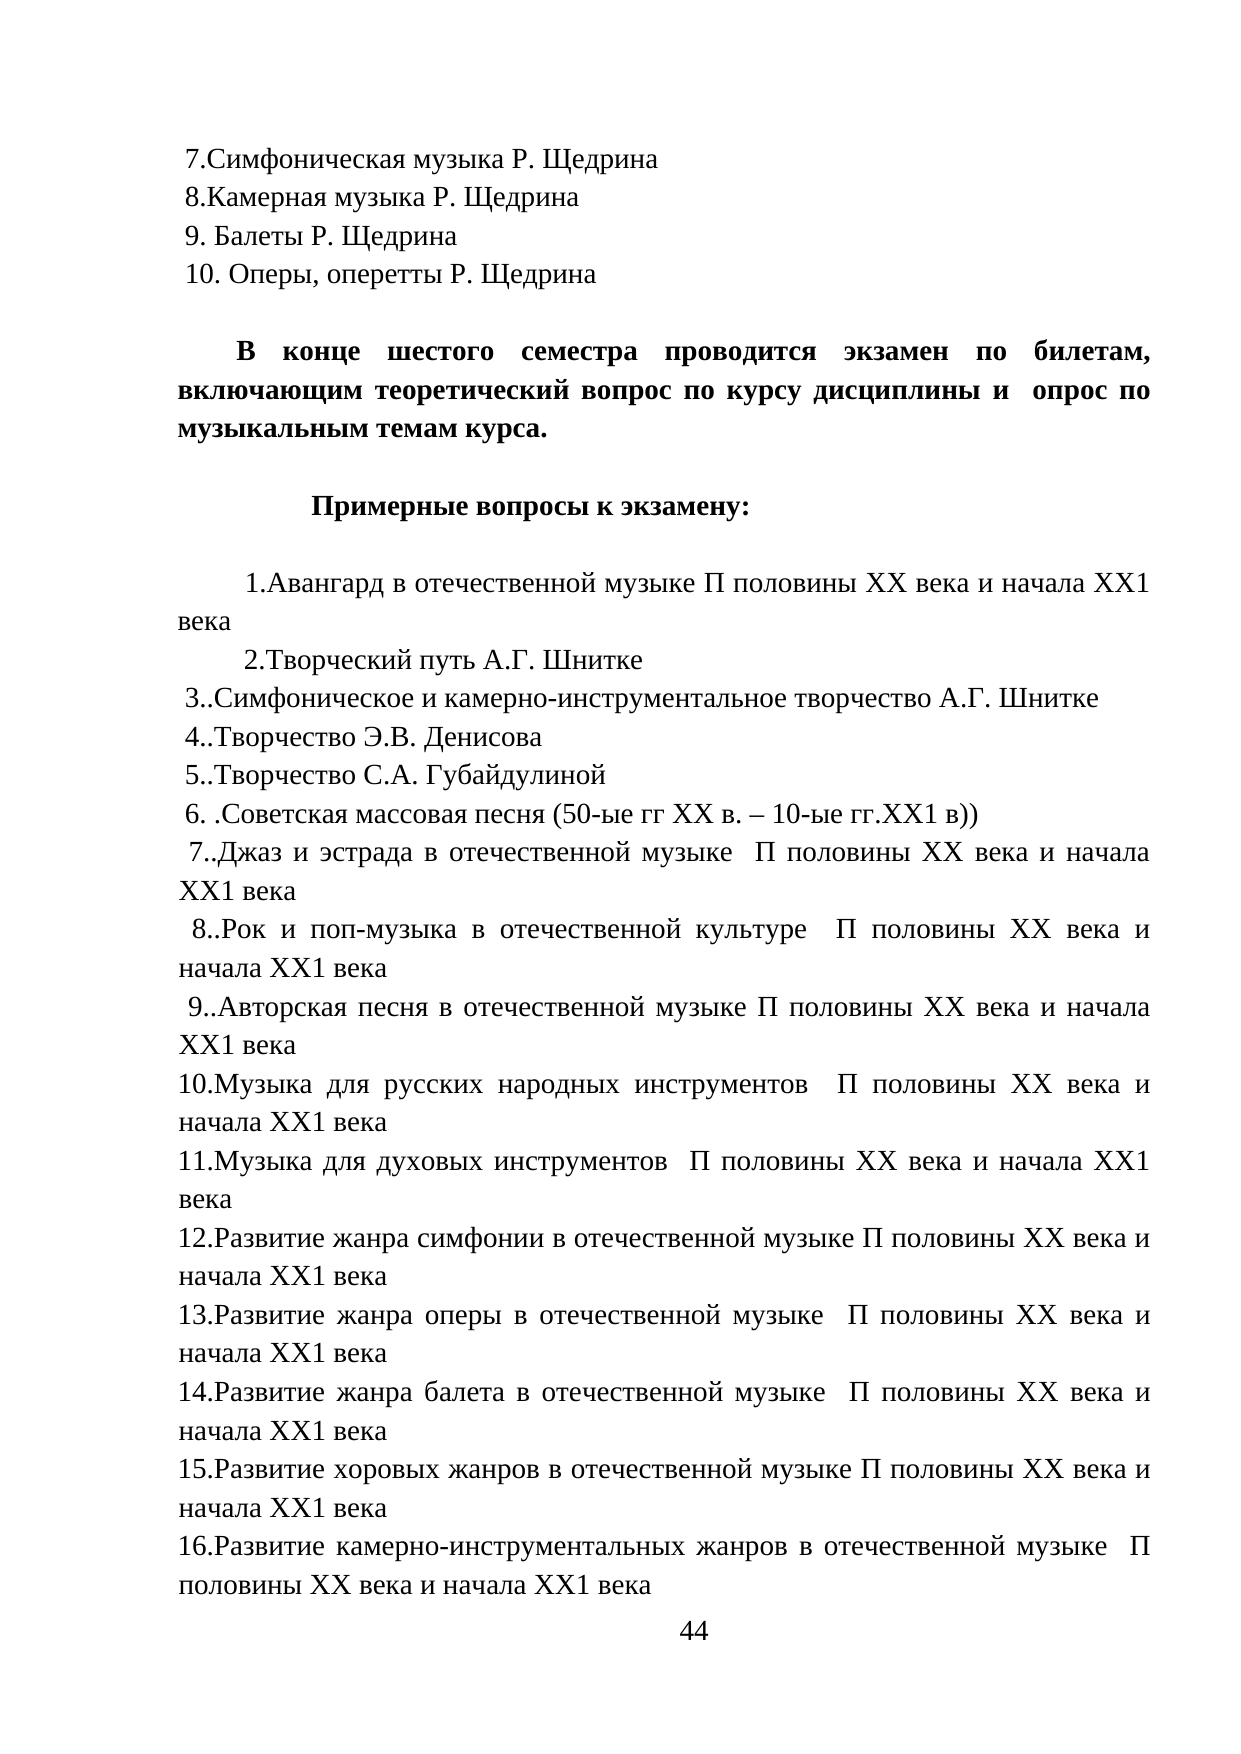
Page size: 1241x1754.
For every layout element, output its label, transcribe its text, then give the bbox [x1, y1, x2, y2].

text 9..Авторская песня в отечественной музыке П половины ХХ века и начала ХХ1 века [177, 989, 1152, 1061]
text 10.Музыка для русских народных инструментов П половины ХХ века и начала ХХ1 века [177, 1066, 1152, 1138]
text В конце шестого семестра проводится экзамен по билетам, включающим теоретический вопрос по курсу дисциплины и опрос по музыкальным темам курса. [177, 333, 1152, 444]
text 7..Джаз и эстрада в отечественной музыке П половины ХХ века и начала ХХ1 века [177, 834, 1152, 907]
text 11.Музыка для духовых инструментов П половины ХХ века и начала ХХ1 века [177, 1143, 1152, 1215]
text 4..Творчество Э.В. Денисова [177, 719, 1152, 752]
text 1.Авангард в отечественной музыке П половины ХХ века и начала ХХ1 века [177, 565, 1152, 637]
text Примерные вопросы к экзамену: [252, 488, 1152, 521]
text 7.Симфоническая музыка Р. Щедрина [177, 141, 1152, 174]
text 8..Рок и поп-музыка в отечественной культуре П половины ХХ века и начала ХХ1 века [177, 912, 1152, 984]
text 14.Развитие жанра балета в отечественной музыке П половины ХХ века и начала ХХ1 века [177, 1374, 1152, 1446]
text 3..Симфоническое и камерно-инструментальное творчество А.Г. Шнитке [177, 680, 1152, 714]
text 9. Балеты Р. Щедрина [177, 218, 1152, 251]
text 5..Творчество С.А. Губайдулиной [177, 757, 1152, 791]
text 2.Творческий путь А.Г. Шнитке [177, 642, 1152, 675]
text 13.Развитие жанра оперы в отечественной музыке П половины ХХ века и начала ХХ1 века [177, 1297, 1152, 1369]
text 12.Развитие жанра симфонии в отечественной музыке П половины ХХ века и начала ХХ1 века [177, 1220, 1152, 1292]
text 10. Оперы, оперетты Р. Щедрина [177, 256, 1152, 290]
text 16.Развитие камерно-инструментальных жанров в отечественной музыке П половины ХХ века и начала ХХ1 века [177, 1528, 1152, 1600]
text 8.Камерная музыка Р. Щедрина [177, 179, 1152, 213]
text 6. .Советская массовая песня (50-ые гг ХХ в. – 10-ые гг.ХХ1 в)) [177, 796, 1152, 829]
text 15.Развитие хоровых жанров в отечественной музыке П половины ХХ века и начала ХХ1 века [177, 1451, 1152, 1523]
